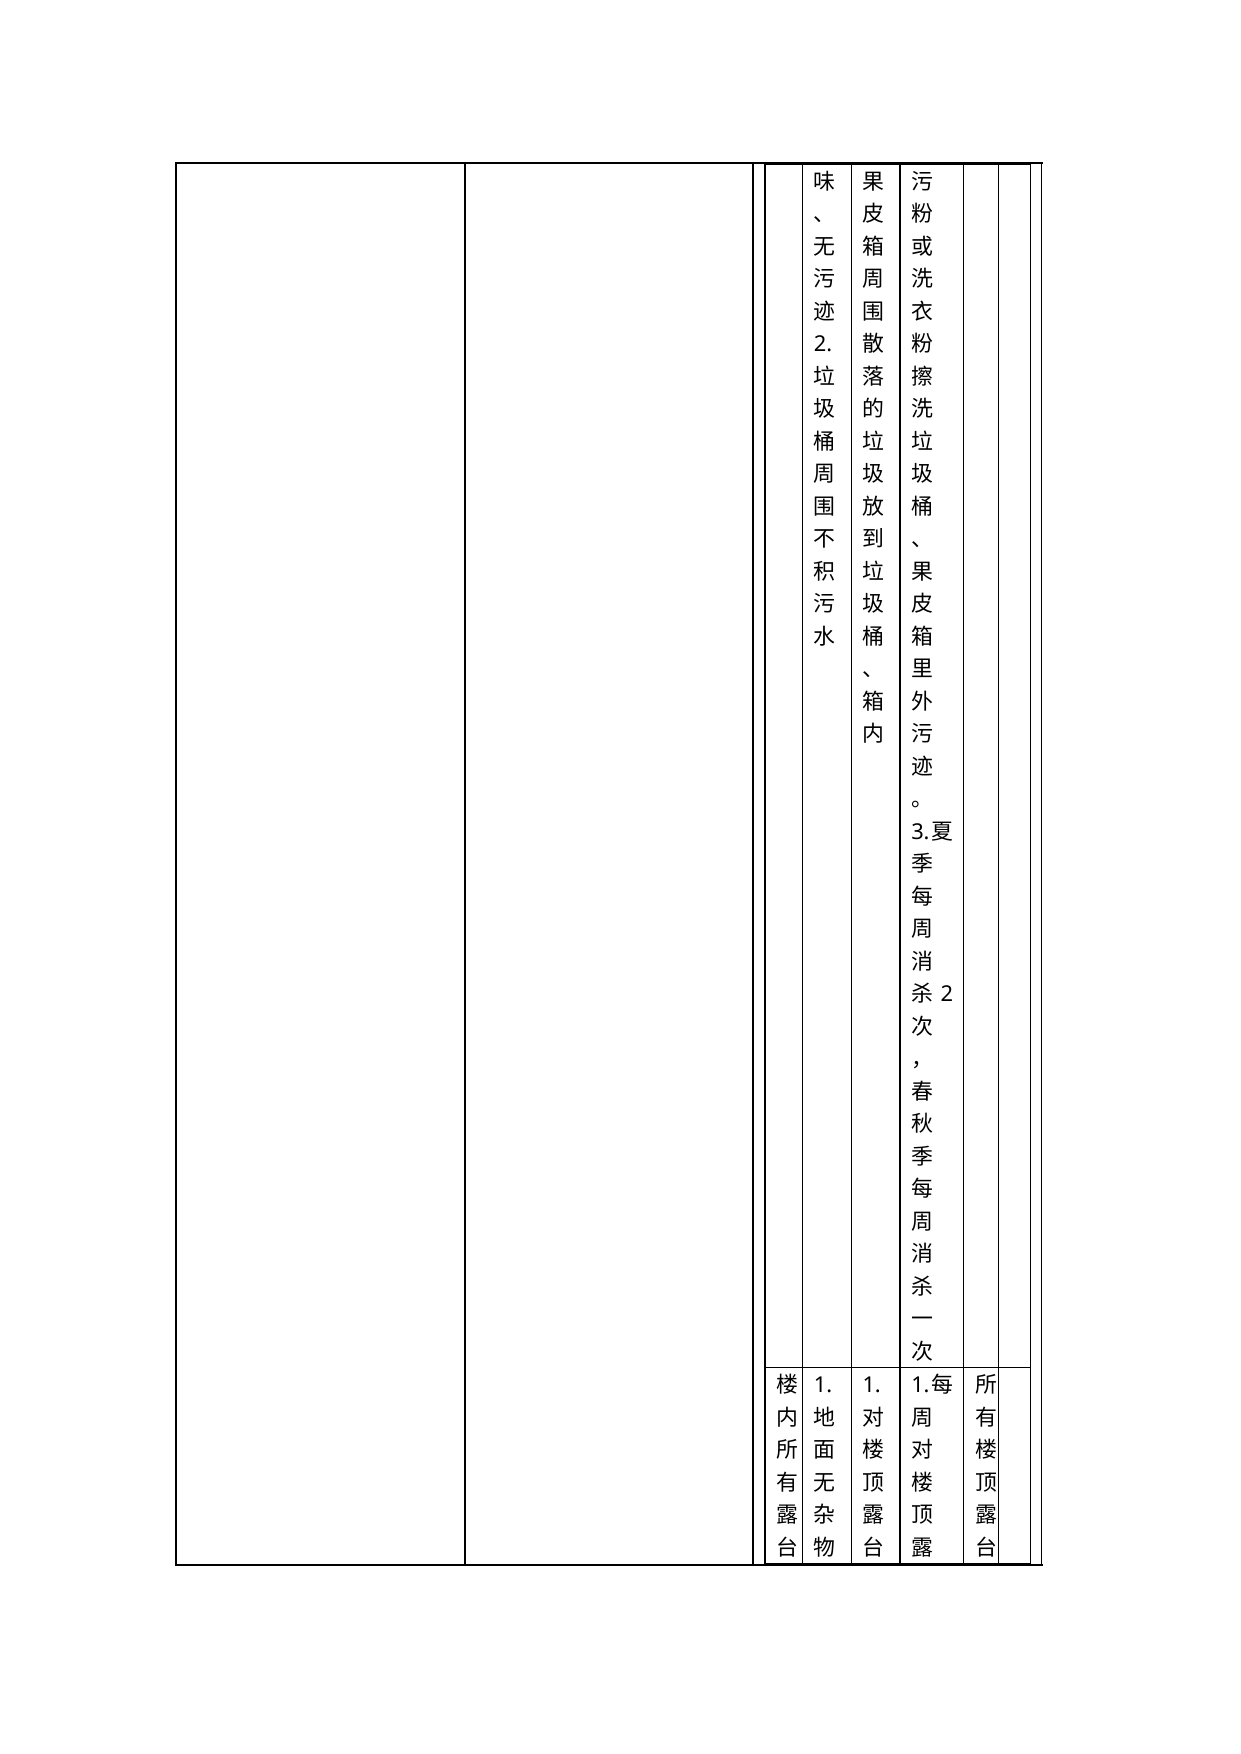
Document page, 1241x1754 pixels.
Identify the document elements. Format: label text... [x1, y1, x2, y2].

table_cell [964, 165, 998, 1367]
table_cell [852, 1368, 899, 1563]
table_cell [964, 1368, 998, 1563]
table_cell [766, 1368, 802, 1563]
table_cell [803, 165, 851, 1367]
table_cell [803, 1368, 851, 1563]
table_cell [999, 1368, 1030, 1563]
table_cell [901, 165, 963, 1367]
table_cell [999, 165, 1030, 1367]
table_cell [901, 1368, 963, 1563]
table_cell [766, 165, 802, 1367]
table_cell [466, 164, 752, 1564]
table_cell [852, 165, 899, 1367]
table_cell 4 [177, 164, 464, 1564]
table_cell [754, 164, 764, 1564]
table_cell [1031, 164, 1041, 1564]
